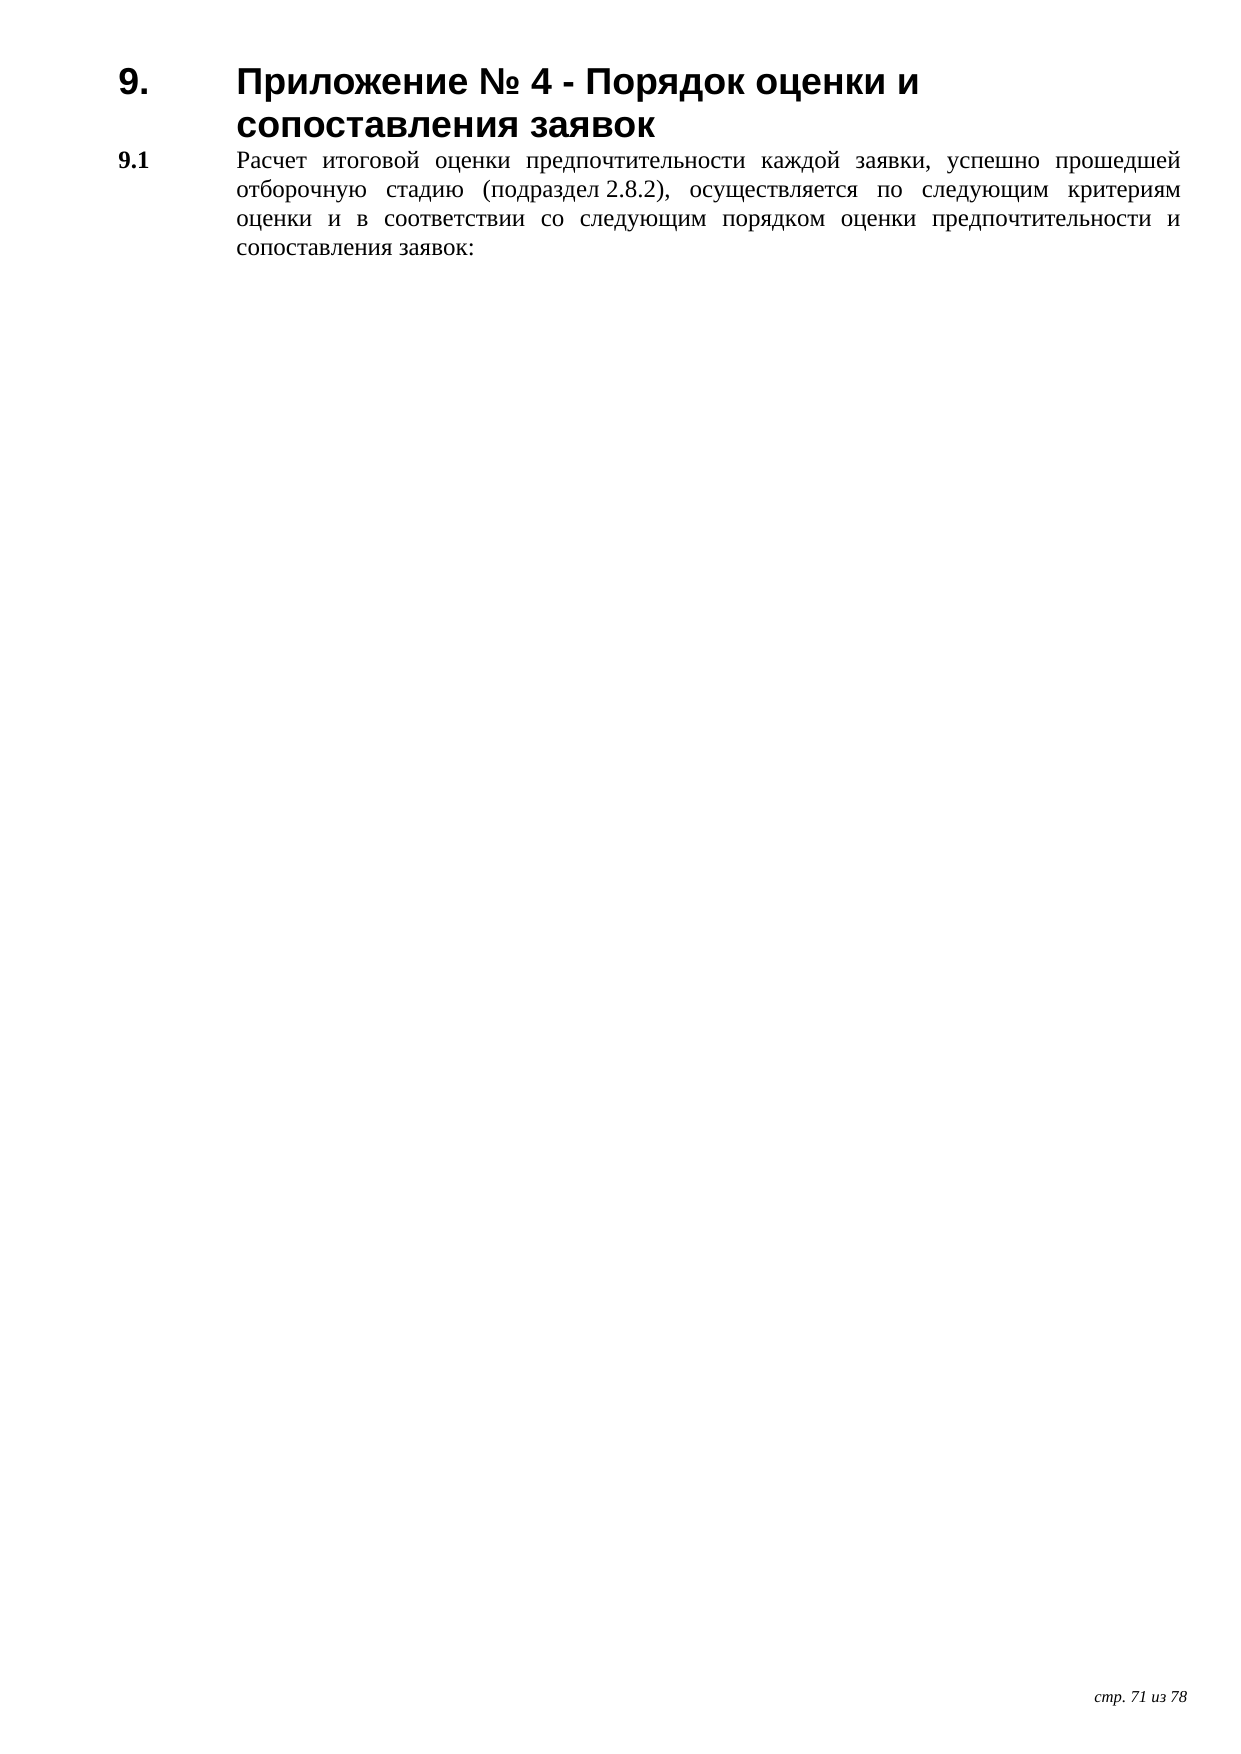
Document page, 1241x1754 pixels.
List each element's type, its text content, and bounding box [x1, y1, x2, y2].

subtitle Приложение № 4 - Порядок оценки и сопоставления заявок [118, 59, 1181, 145]
list Расчет итоговой оценки предпочтительности каждой заявки, успешно прошедшей отборочную стадию (подраздел 2.8.2), осуществляется по следующим критериям оценки и в соответствии со следующим порядком оценки предпочтительности и сопоставления заявок: [118, 145, 1181, 260]
